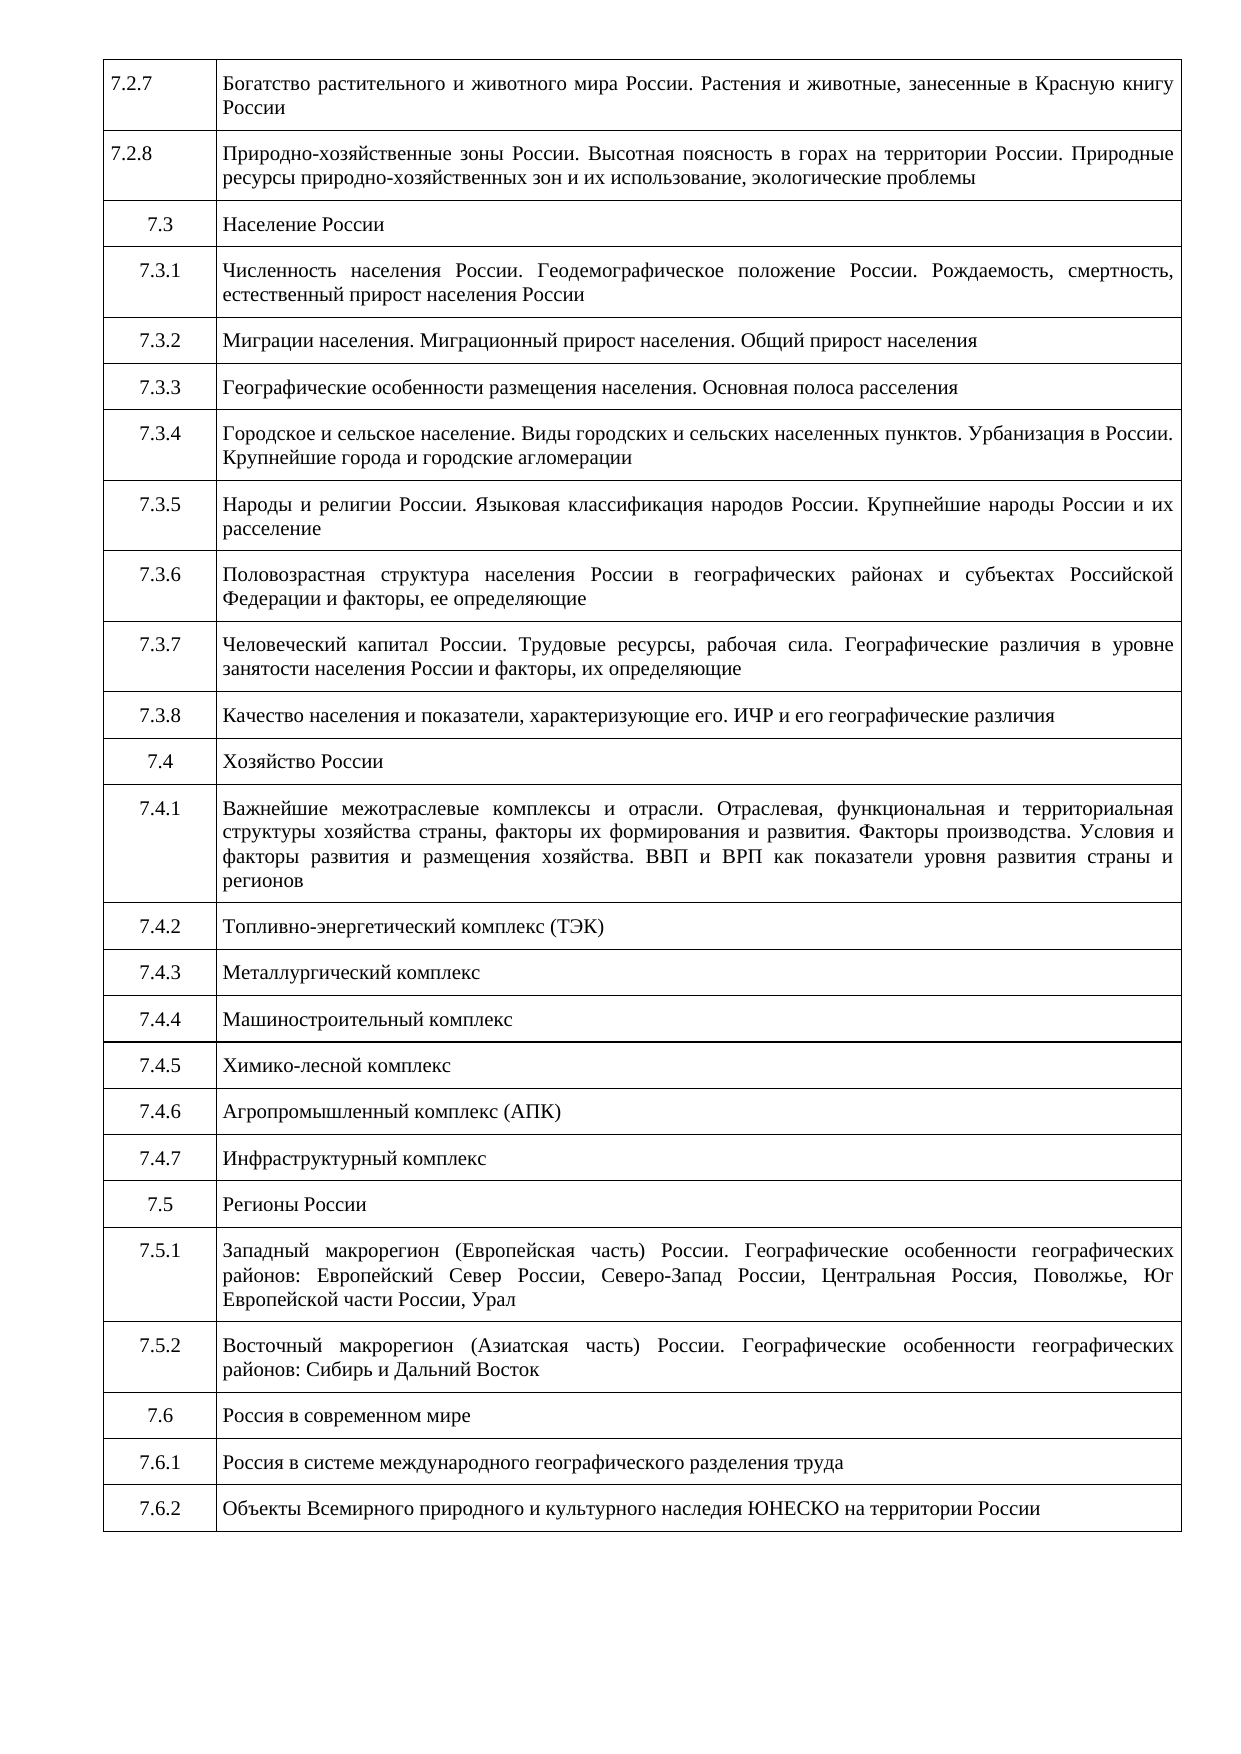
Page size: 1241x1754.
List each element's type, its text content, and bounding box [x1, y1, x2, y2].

table_cell 7.4.1 [104, 785, 216, 902]
table_cell Машиностроительный комплекс [217, 996, 1181, 1041]
table_cell 7.3.4 [104, 410, 216, 480]
table_cell 7.3.6 [104, 551, 216, 621]
table_cell 7.3 [104, 201, 216, 246]
table_cell 7.4.5 [104, 1043, 216, 1088]
table_cell 7.3.5 [104, 481, 216, 550]
table_cell Восточный макрорегион (Азиатская часть) России. Географические особенности географических районов: Сибирь и Дальний Восток [217, 1322, 1181, 1392]
table_cell Россия в системе международного географического разделения труда [217, 1439, 1181, 1484]
table_cell 7.3.1 [104, 247, 216, 317]
table_cell Человеческий капитал России. Трудовые ресурсы, рабочая сила. Географические различия в уровне занятости населения России и факторы, их определяющие [217, 622, 1181, 691]
table_cell Россия в современном мире [217, 1393, 1181, 1438]
table_cell Химико-лесной комплекс [217, 1043, 1181, 1088]
table_cell 7.4.7 [104, 1135, 216, 1180]
table_cell 7.5 [104, 1181, 216, 1227]
table_cell Городское и сельское население. Виды городских и сельских населенных пунктов. Урбанизация в России. Крупнейшие города и городские агломерации [217, 410, 1181, 480]
table_cell Население России [217, 201, 1181, 246]
table_cell Численность населения России. Геодемографическое положение России. Рождаемость, смертность, естественный прирост населения России [217, 247, 1181, 317]
table_cell Географические особенности размещения населения. Основная полоса расселения [217, 364, 1181, 409]
table_cell 7.2.8 [104, 131, 216, 200]
table_cell 7.3.7 [104, 622, 216, 691]
table_cell 7.6 [104, 1393, 216, 1438]
table_cell 7.4.6 [104, 1089, 216, 1134]
table_cell 7.4 [104, 739, 216, 784]
table_cell Регионы России [217, 1181, 1181, 1227]
table_cell 7.4.2 [104, 903, 216, 949]
table_cell Половозрастная структура населения России в географических районах и субъектах Российской Федерации и факторы, ее определяющие [217, 551, 1181, 621]
table_cell Важнейшие межотраслевые комплексы и отрасли. Отраслевая, функциональная и территориальная структуры хозяйства страны, факторы их формирования и развития. Факторы производства. Условия и факторы развития и размещения хозяйства. ВВП и ВРП как показатели уровня развития страны и регионов [217, 785, 1181, 902]
table_cell 7.4.4 [104, 996, 216, 1041]
table_cell Богатство растительного и животного мира России. Растения и животные, занесенные в Красную книгу России [217, 60, 1181, 129]
table_cell Хозяйство России [217, 739, 1181, 784]
table_cell 7.6.2 [104, 1485, 216, 1531]
table_cell 7.3.8 [104, 692, 216, 737]
table_cell Агропромышленный комплекс (АПК) [217, 1089, 1181, 1134]
table_cell Металлургический комплекс [217, 950, 1181, 995]
table_cell 7.5.1 [104, 1228, 216, 1321]
table_cell Западный макрорегион (Европейская часть) России. Географические особенности географических районов: Европейский Север России, Северо-Запад России, Центральная Россия, Поволжье, Юг Европейской части России, Урал [217, 1228, 1181, 1321]
table_cell 7.6.1 [104, 1439, 216, 1484]
table_cell 7.2.7 [104, 60, 216, 129]
table_cell Инфраструктурный комплекс [217, 1135, 1181, 1180]
table_cell Природно-хозяйственные зоны России. Высотная поясность в горах на территории России. Природные ресурсы природно-хозяйственных зон и их использование, экологические проблемы [217, 131, 1181, 200]
table_cell 7.3.2 [104, 318, 216, 363]
table_cell 7.3.3 [104, 364, 216, 409]
table_cell Народы и религии России. Языковая классификация народов России. Крупнейшие народы России и их расселение [217, 481, 1181, 550]
table_cell Объекты Всемирного природного и культурного наследия ЮНЕСКО на территории России [217, 1485, 1181, 1531]
table_cell Миграции населения. Миграционный прирост населения. Общий прирост населения [217, 318, 1181, 363]
table_cell 7.5.2 [104, 1322, 216, 1392]
table_cell Топливно-энергетический комплекс (ТЭК) [217, 903, 1181, 949]
table_cell Качество населения и показатели, характеризующие его. ИЧР и его географические различия [217, 692, 1181, 737]
table_cell 7.4.3 [104, 950, 216, 995]
